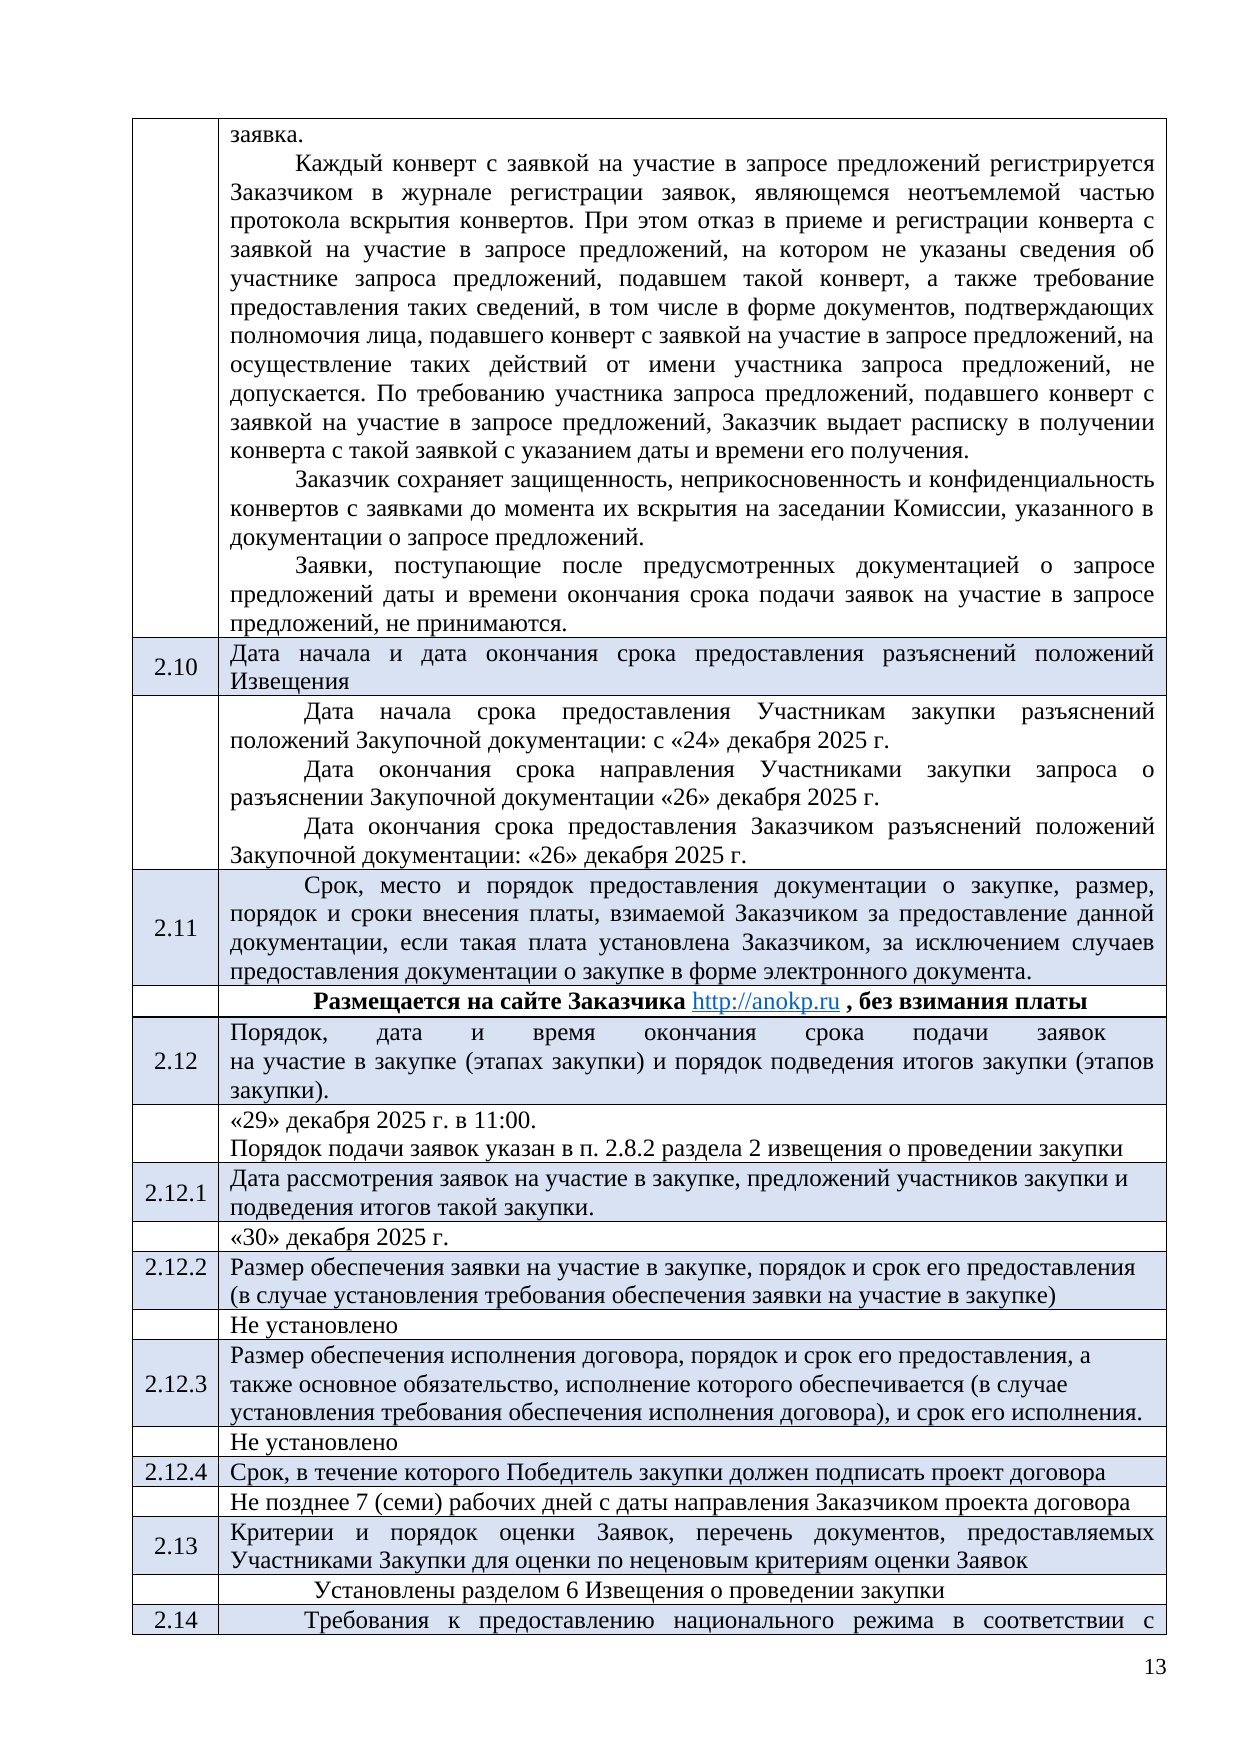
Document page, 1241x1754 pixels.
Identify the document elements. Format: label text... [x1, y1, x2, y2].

table_cell 2.14 [133, 1605, 218, 1634]
table_cell 2.12.3 [133, 1340, 218, 1426]
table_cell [219, 1605, 1166, 1634]
table_cell Дата начала срока предоставления Участникам закупки разъяснений положений Закупочной документации: с «24» декабря 2025 г. Дата окончания срока направления Участниками закупки запроса о разъяснении Закупочной документации «26» декабря 2025 г. Дата окончания срока предоставления Заказчиком разъяснений положений Закупочной документации: «26» декабря 2025 г. [219, 696, 1166, 869]
table_cell 2.10 [133, 638, 218, 695]
table_cell Не установлено [219, 1310, 1166, 1339]
table_cell Дата рассмотрения заявок на участие в закупке, предложений участников закупки и подведения итогов такой закупки. [219, 1163, 1166, 1221]
table_cell Установлены разделом 6 Извещения о проведении закупки [219, 1575, 1166, 1604]
table_cell [133, 1487, 218, 1516]
table_cell Размер обеспечения заявки на участие в закупке, порядок и срок его предоставления (в случае установления требования обеспечения заявки на участие в закупке) [219, 1252, 1166, 1309]
table_cell Не позднее 7 (семи) рабочих дней с даты направления Заказчиком проекта договора [219, 1487, 1166, 1516]
table_cell [133, 696, 218, 869]
table_cell Порядок, дата и время окончания срока подачи заявок на участие в закупке (этапах закупки) и порядок подведения итогов закупки (этапов закупки). [219, 1018, 1166, 1104]
table_cell [133, 1427, 218, 1456]
table_cell 2.11 [133, 870, 218, 985]
table_cell Срок, место и порядок предоставления документации о закупке, размер, порядок и сроки внесения платы, взимаемой Заказчиком за предоставление данной документации, если такая плата установлена Заказчиком, за исключением случаев предоставления документации о закупке в форме электронного документа. [219, 870, 1166, 985]
table_cell «30» декабря 2025 г. [219, 1222, 1166, 1251]
table_cell [133, 1310, 218, 1339]
table_cell Размещается на сайте Заказчика http://anokp.ru , без взимания платы [219, 986, 1166, 1016]
table_cell 2.13 [133, 1517, 218, 1574]
table_cell Не установлено [219, 1427, 1166, 1456]
table_cell 2.12 [133, 1018, 218, 1104]
table_cell Критерии и порядок оценки Заявок, перечень документов, предоставляемых Участниками Закупки для оценки по неценовым критериям оценки Заявок [219, 1517, 1166, 1574]
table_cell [219, 119, 1166, 637]
table_cell [133, 986, 218, 1016]
table_cell «29» декабря 2025 г. в 11:00. Порядок подачи заявок указан в п. 2.8.2 раздела 2 извещения о проведении закупки [219, 1105, 1166, 1162]
table_cell 2.12.1 [133, 1163, 218, 1221]
table_cell Срок, в течение которого Победитель закупки должен подписать проект договора [219, 1457, 1166, 1486]
table_cell Дата начала и дата окончания срока предоставления разъяснений положений Извещения [219, 638, 1166, 695]
table_cell [133, 1575, 218, 1604]
table_cell [133, 1222, 218, 1251]
table_cell [133, 1105, 218, 1162]
table_cell Размер обеспечения исполнения договора, порядок и срок его предоставления, а также основное обязательство, исполнение которого обеспечивается (в случае установления требования обеспечения исполнения договора), и срок его исполнения. [219, 1340, 1166, 1426]
table_cell 2.12.4 [133, 1457, 218, 1486]
table_cell 2.12.2 [133, 1252, 218, 1309]
table_cell [133, 119, 218, 637]
